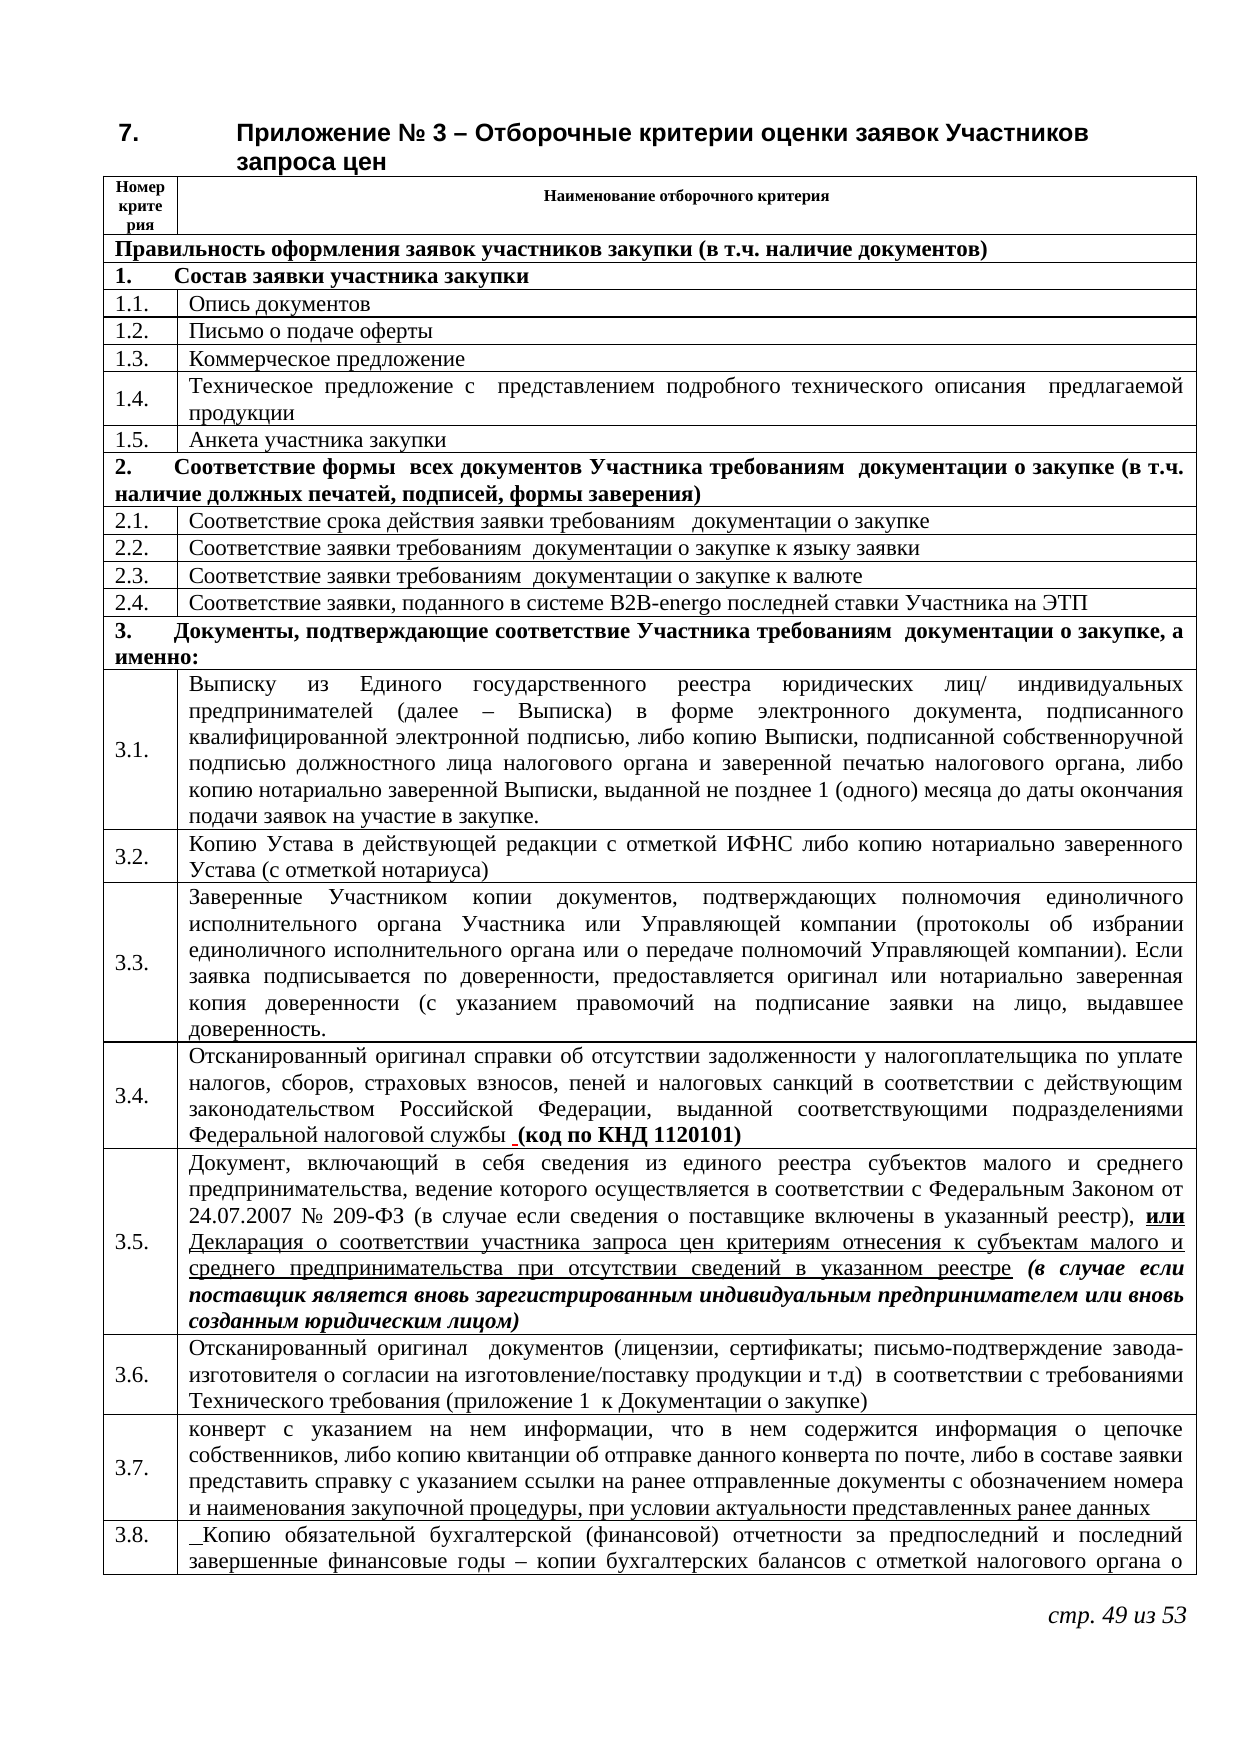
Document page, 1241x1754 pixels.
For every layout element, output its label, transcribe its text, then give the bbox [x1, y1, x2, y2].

table_cell [104, 372, 177, 425]
table_cell [104, 589, 177, 616]
table_cell Правильность оформления заявок участников закупки (в т.ч. наличие документов) [104, 235, 1196, 262]
table_cell [104, 1335, 177, 1413]
table_cell [104, 562, 177, 588]
table_cell Копию Устава в действующей редакции с отметкой ИФНС либо копию нотариально заверенного Устава (с отметкой нотариуса) [178, 830, 1196, 882]
table_cell Заверенные Участником копии документов, подтверждающих полномочия единоличного исполнительного органа Участника или Управляющей компании (протоколы об избрании единоличного исполнительного органа или о передаче полномочий Управляющей компании). Если заявка подписывается по доверенности, предоставляется оригинал или нотариально заверенная копия доверенности (с указанием правомочий на подписание заявки на лицо, выдавшее доверенность. [178, 883, 1196, 1041]
table_cell Отсканированный оригинал документов (лицензии, сертификаты; письмо-подтверждение завода-изготовителя о согласии на изготовление/поставку продукции и т.д) в соответствии с требованиями Технического требования (приложение 1 к Документации о закупке) [178, 1335, 1196, 1413]
table_cell Опись документов [178, 290, 1196, 316]
table_cell Коммерческое предложение [178, 345, 1196, 371]
table_cell [104, 426, 177, 452]
table_cell Письмо о подаче оферты [178, 318, 1196, 344]
table_header Номер критерия [104, 177, 177, 234]
table_cell [104, 1149, 177, 1333]
table_cell [104, 883, 177, 1041]
table_cell Соответствие заявки требованиям документации о закупке к валюте [178, 562, 1196, 588]
table_cell Выписку из Единого государственного реестра юридических лиц/ индивидуальных предпринимателей (далее – Выписка) в форме электронного документа, подписанного квалифицированной электронной подписью, либо копию Выписки, подписанной собственноручной подписью должностного лица налогового органа и заверенной печатью налогового органа, либо копию нотариально заверенной Выписки, выданной не позднее 1 (одного) месяца до даты окончания подачи заявок на участие в закупке. [178, 670, 1196, 828]
table_cell Состав заявки участника закупки [104, 263, 1196, 289]
table_cell Соответствие заявки требованиям документации о закупке к языку заявки [178, 535, 1196, 561]
table_cell Соответствие заявки, поданного в системе В2В-energo последней ставки Участника на ЭТП [178, 589, 1196, 616]
table_cell конверт с указанием на нем информации, что в нем содержится информация о цепочке собственников, либо копию квитанции об отправке данного конверта по почте, либо в составе заявки представить справку с указанием ссылки на ранее отправленные документы с обозначением номера и наименования закупочной процедуры, при условии актуальности представленных ранее данных [178, 1415, 1196, 1520]
table_cell [104, 830, 177, 882]
table_cell [104, 290, 177, 316]
table_cell Документ, включающий в себя сведения из единого реестра субъектов малого и среднего предпринимательства, ведение которого осуществляется в соответствии с Федеральным Законом от 24.07.2007 № 209-ФЗ (в случае если сведения о поставщике включены в указанный реестр), или Декларация о соответствии участника запроса цен критериям отнесения к субъектам малого и среднего предпринимательства при отсутствии сведений в указанном реестре (в случае если поставщик является вновь зарегистрированным индивидуальным предпринимателем или вновь созданным юридическим лицом) [178, 1149, 1196, 1333]
table_cell Документы, подтверждающие соответствие Участника требованиям документации о закупке, а именно: [104, 617, 1196, 669]
table_header Наименование отборочного критерия [178, 177, 1196, 234]
table_cell Соответствие формы всех документов Участника требованиям документации о закупке (в т.ч. наличие должных печатей, подписей, формы заверения) [104, 453, 1196, 506]
table_cell Техническое предложение с представлением подробного технического описания предлагаемой продукции [178, 372, 1196, 425]
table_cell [178, 1521, 1196, 1574]
table_cell [104, 318, 177, 344]
table_cell [104, 1043, 177, 1148]
table_cell [104, 507, 177, 533]
table_cell [104, 1521, 177, 1574]
table_cell [104, 345, 177, 371]
table_cell Соответствие срока действия заявки требованиям документации о закупке [178, 507, 1196, 533]
table_cell [104, 670, 177, 828]
table_cell Отсканированный оригинал справки об отсутствии задолженности у налогоплательщика по уплате налогов, сборов, страховых взносов, пеней и налоговых санкций в соответствии с действующим законодательством Российской Федерации, выданной соответствующими подразделениями Федеральной налоговой службы (код по КНД 1120101) [178, 1043, 1196, 1148]
subtitle Приложение № 3 – Отборочные критерии оценки заявок Участников запроса цен [118, 118, 1181, 176]
table_cell [104, 1415, 177, 1520]
table_cell [104, 535, 177, 561]
table_cell Анкета участника закупки [178, 426, 1196, 452]
